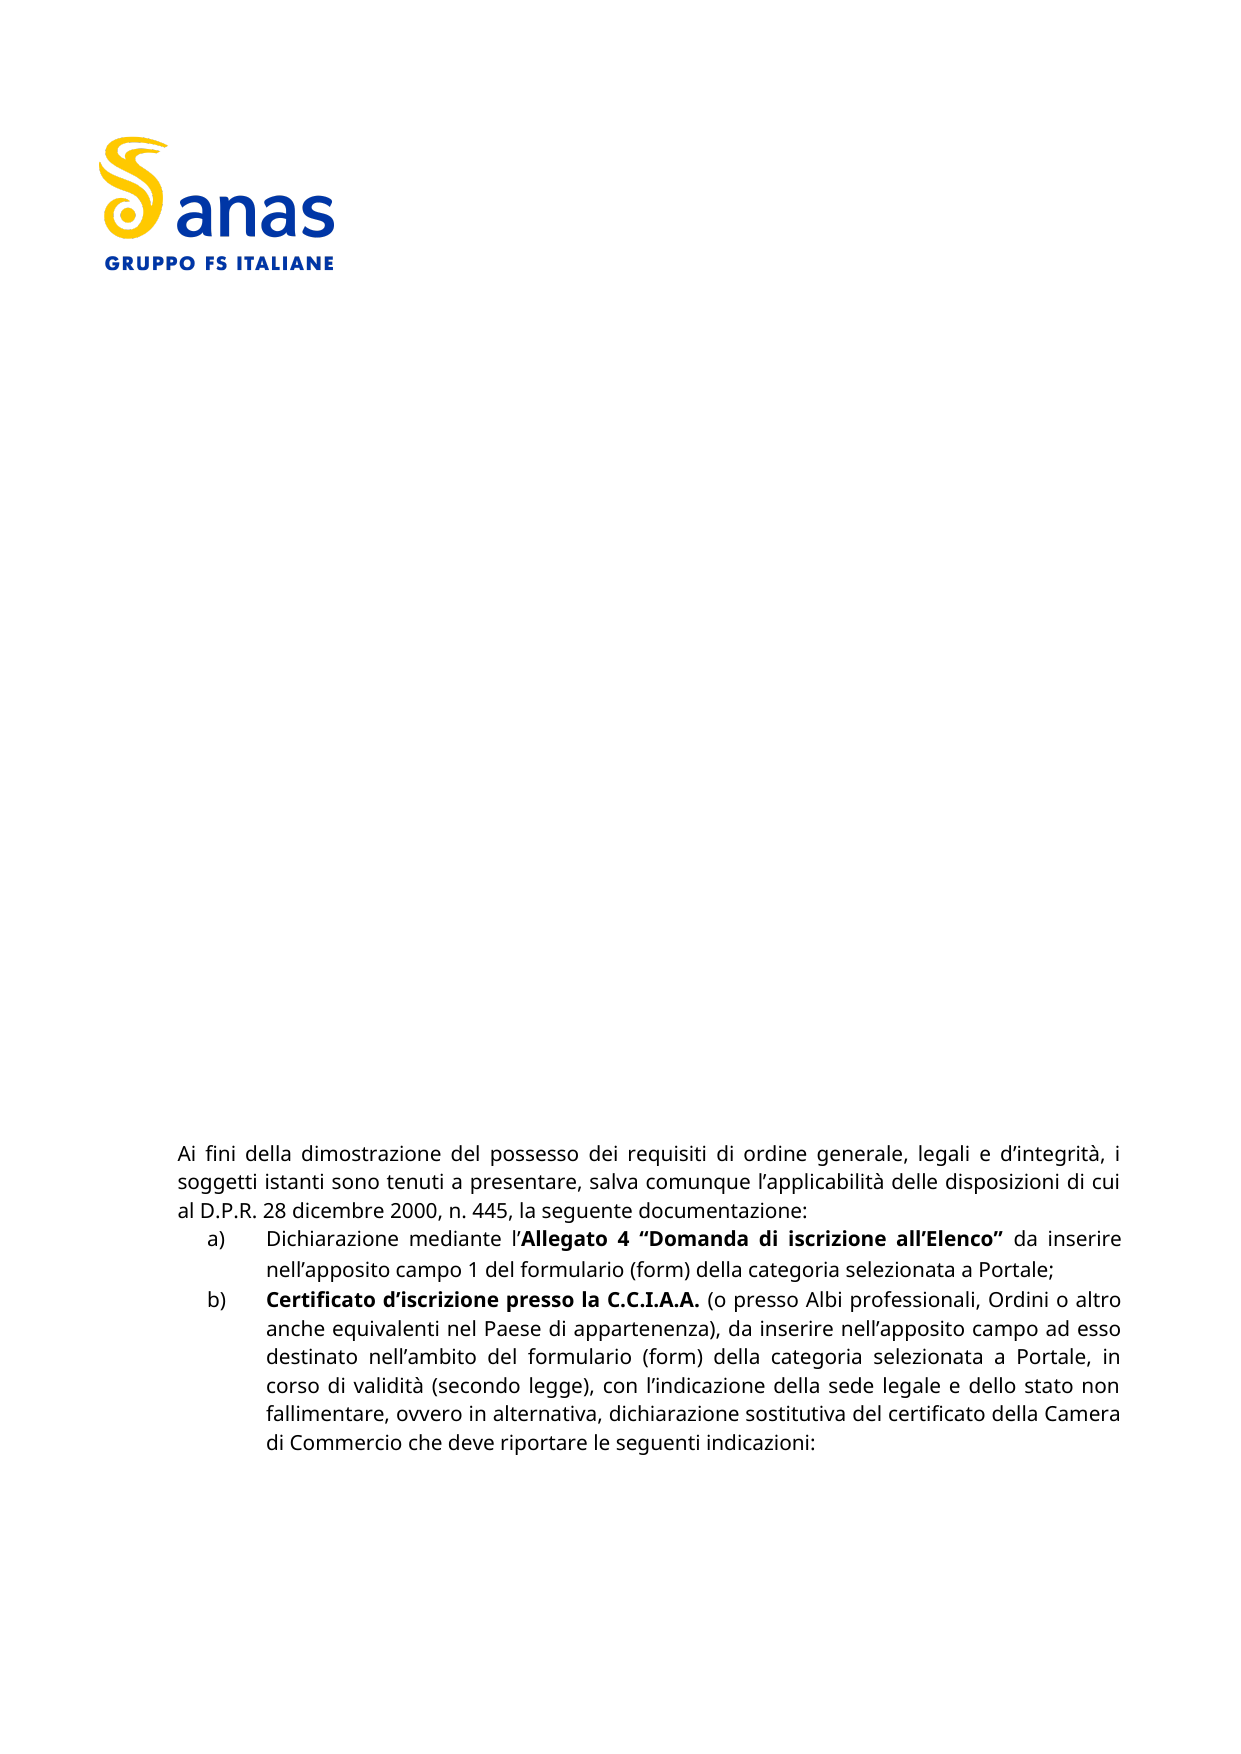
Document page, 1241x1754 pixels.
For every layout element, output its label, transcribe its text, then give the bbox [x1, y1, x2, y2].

picture [1, 1, 925, 308]
text Ai fini della dimostrazione del possesso dei requisiti di ordine generale, legali e d’integrità, i soggetti istanti sono tenuti a presentare, salva comunque l’applicabilità delle disposizioni di cui al D.P.R. 28 dicembre 2000, n. 445, la seguente documentazione: [177, 1139, 1122, 1224]
list Dichiarazione mediante l’Allegato 4 “Domanda di iscrizione all’Elenco” da inserire nell’apposito campo 1 del formulario (form) della categoria selezionata a Portale; [207, 1224, 1122, 1283]
list Certificato d’iscrizione presso la C.C.I.A.A. (o presso Albi professionali, Ordini o altro anche equivalenti nel Paese di appartenenza), da inserire nell’apposito campo ad esso destinato nell’ambito del formulario (form) della categoria selezionata a Portale, in corso di validità (secondo legge), con l’indicazione della sede legale e dello stato non fallimentare, ovvero in alternativa, dichiarazione sostitutiva del certificato della Camera di Commercio che deve riportare le seguenti indicazioni: [207, 1286, 1122, 1456]
